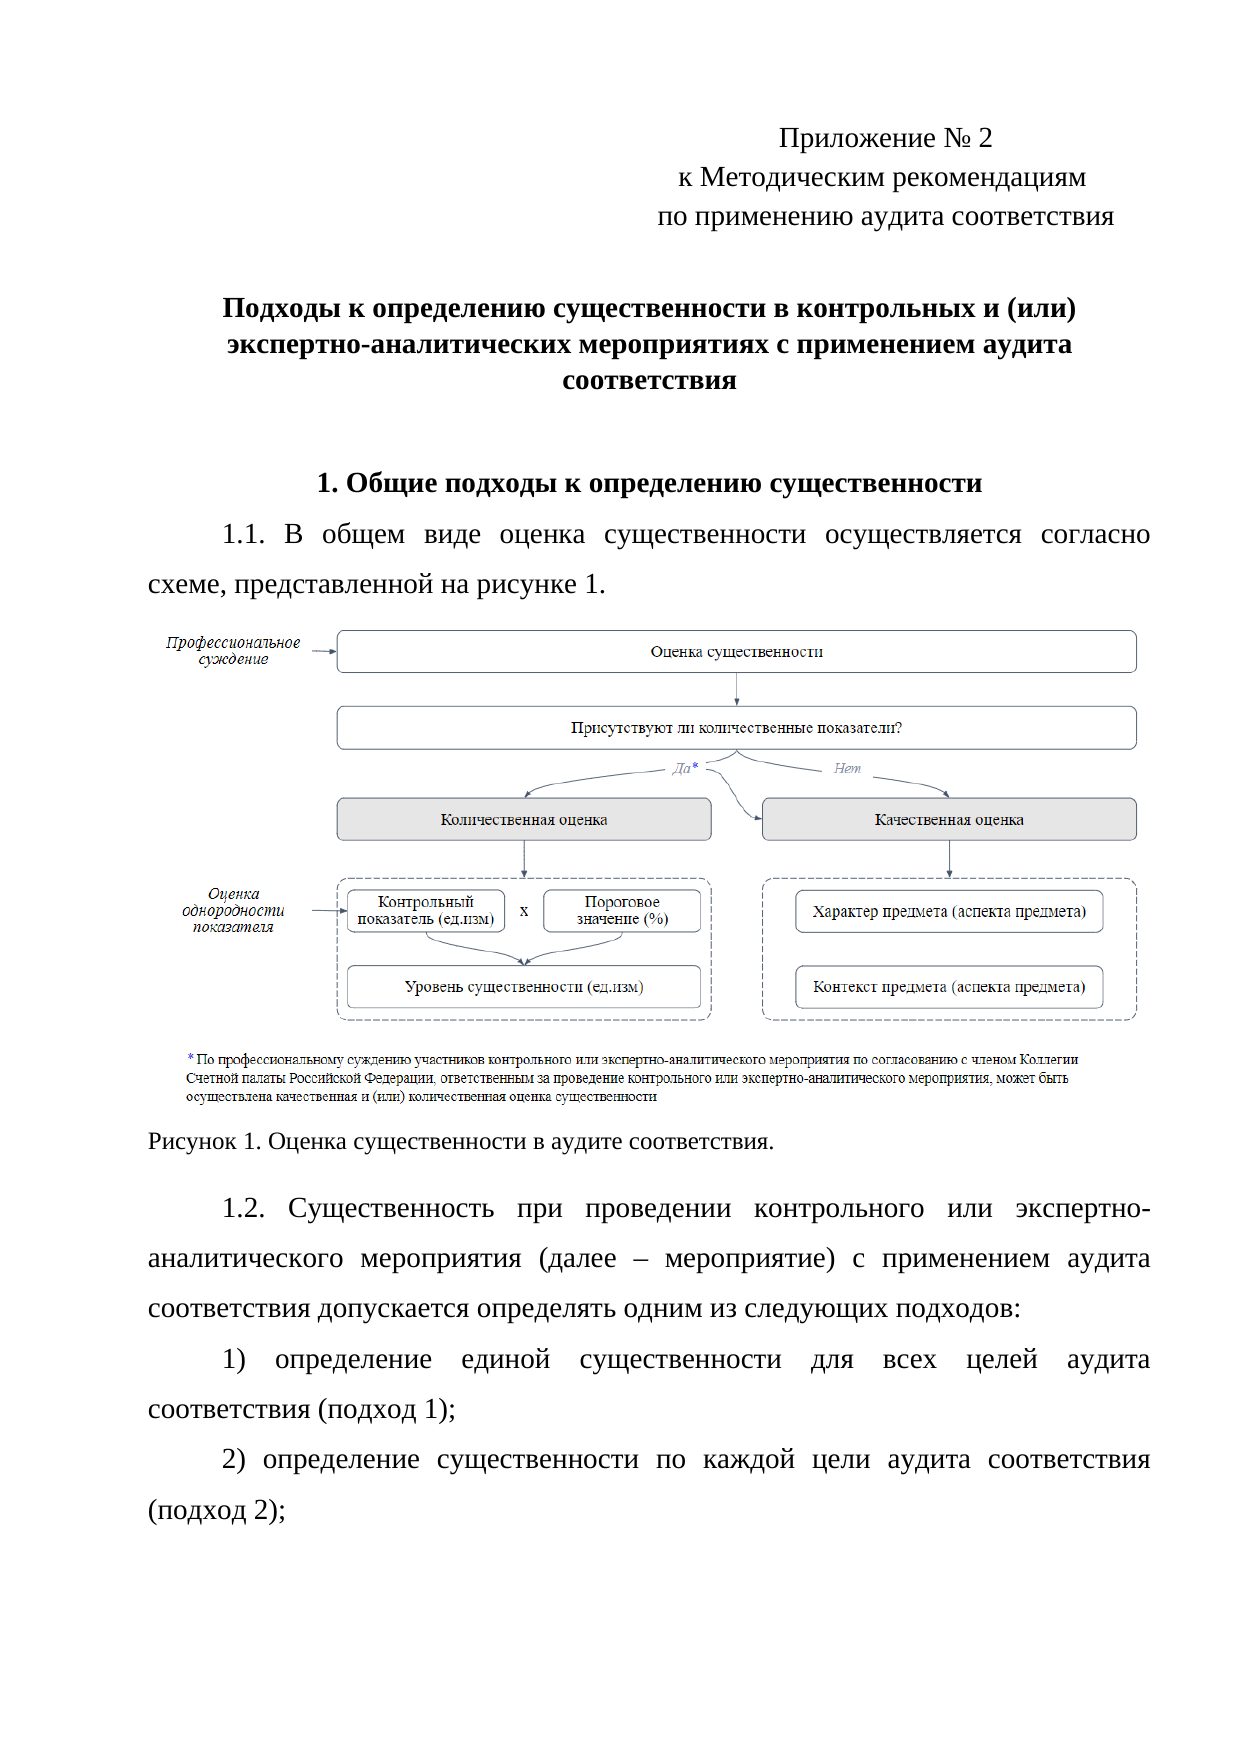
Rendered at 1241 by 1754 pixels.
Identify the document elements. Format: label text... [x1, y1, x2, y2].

text 1. Общие подходы к определению существенности [148, 466, 1152, 499]
text Подходы к определению существенности в контрольных и (или) экспертно-аналитических мероприятиях с применением аудита соответствия [148, 290, 1152, 396]
text Рисунок 1. Оценка существенности в аудите соответствия. [148, 1126, 1152, 1155]
text 1) определение единой существенности для всех целей аудита соответствия (подход 1); [148, 1341, 1152, 1425]
text Приложение № 2 к Методическим рекомендациям по применению аудита соответствия [620, 121, 1152, 231]
text 2) определение существенности по каждой цели аудита соответствия (подход 2); [148, 1442, 1152, 1525]
text 1.1. В общем виде оценка существенности осуществляется согласно схеме, представленной на рисунке 1. [148, 516, 1152, 600]
text 1.2. Существенность при проведении контрольного или экспертно-аналитического мероприятия (далее – мероприятие) с применением аудита соответствия допускается определять одним из следующих подходов: [148, 1190, 1152, 1324]
picture [161, 616, 1138, 1108]
